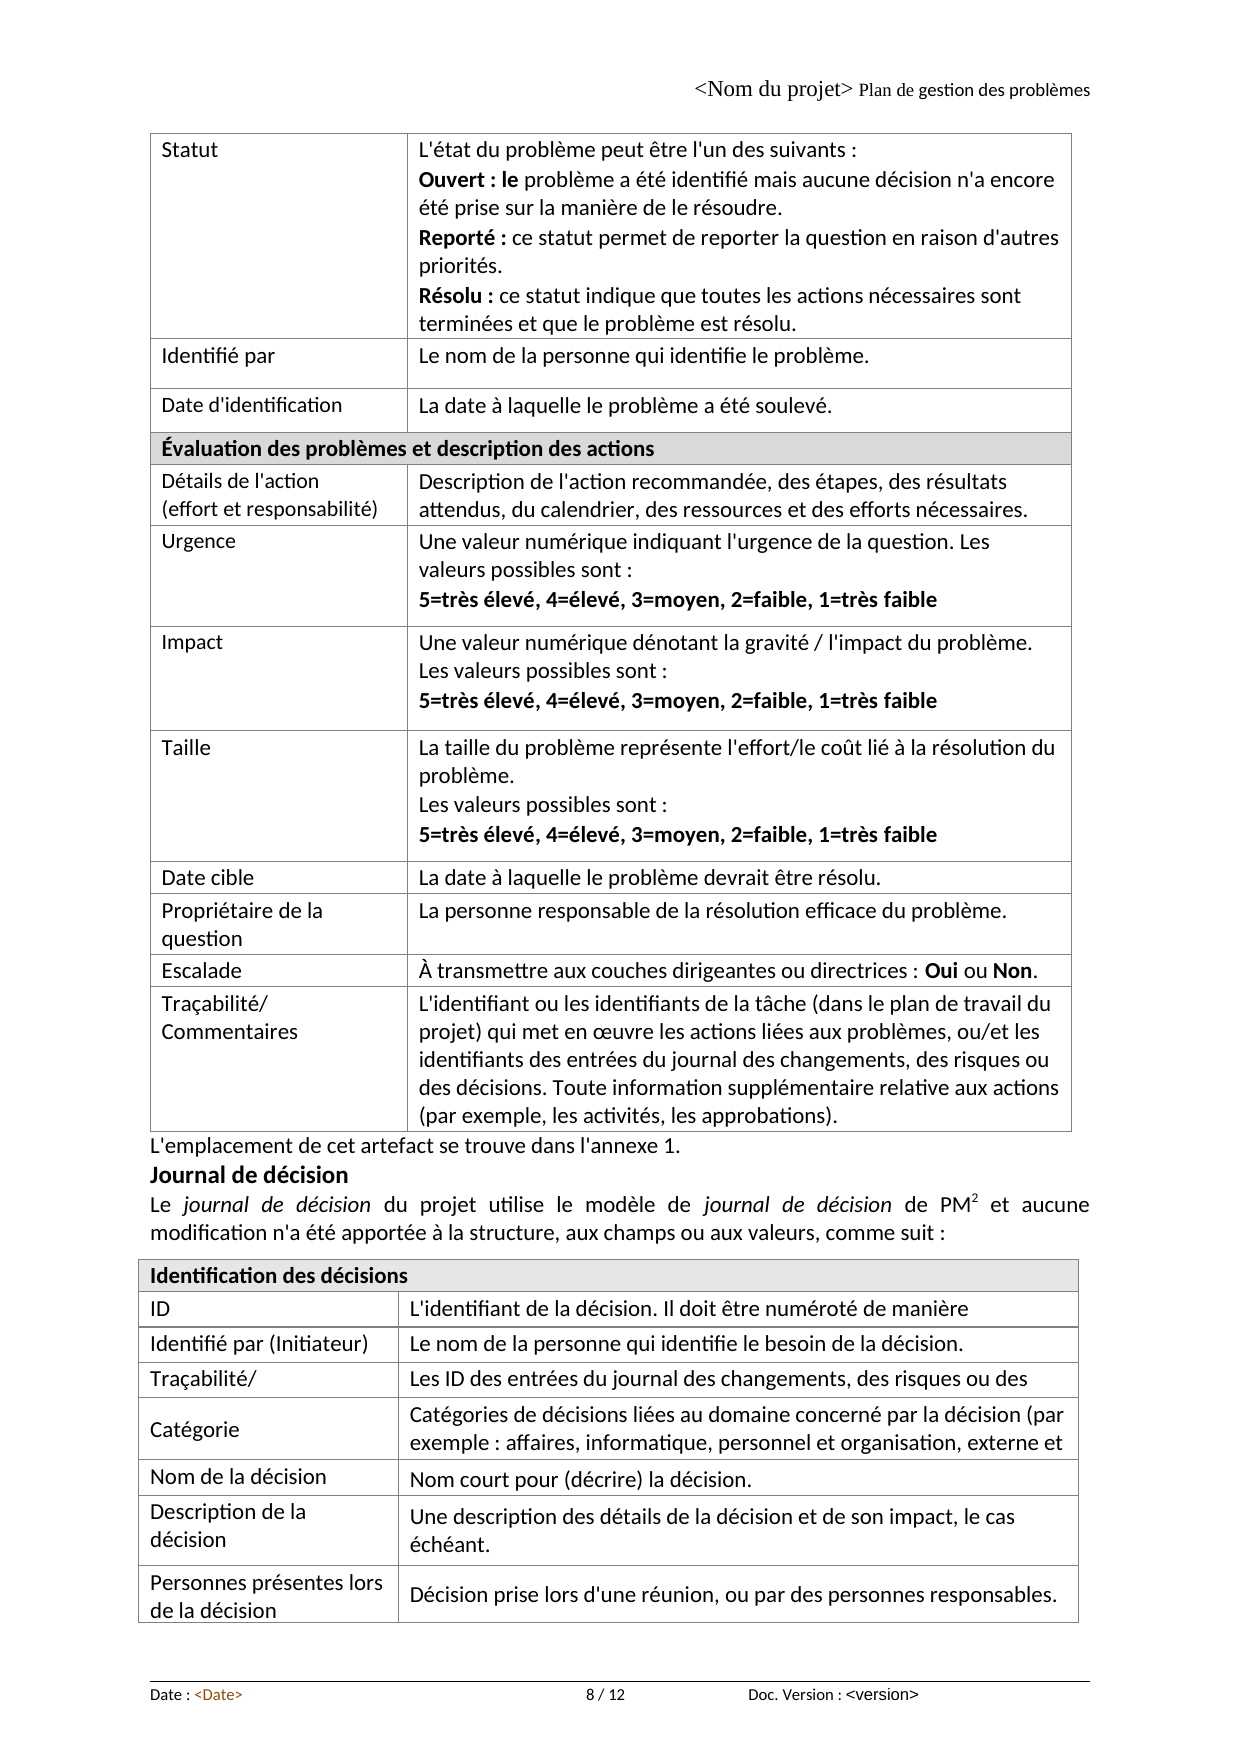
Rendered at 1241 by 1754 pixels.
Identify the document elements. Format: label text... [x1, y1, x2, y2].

table_cell Détails de l'action (effort et responsabilité) [151, 465, 407, 525]
table_cell Traçabilité/Commentaires [151, 987, 407, 1131]
table_cell À transmettre aux couches dirigeantes ou directrices : Oui ou Non. [408, 955, 1071, 986]
table_cell La personne responsable de la résolution efficace du problème. [408, 894, 1071, 954]
table_cell Statut [151, 134, 407, 338]
table_cell L'identifiant de la décision. Il doit être numéroté de manière séquentielle. [399, 1292, 1078, 1326]
table_cell Date cible [151, 862, 407, 893]
table_cell Catégorie [139, 1398, 398, 1459]
table_header Identification des décisions [139, 1260, 1078, 1291]
table_cell Traçabilité/Commentaires [139, 1363, 398, 1397]
table_cell Une valeur numérique dénotant la gravité / l'impact du problème. Les valeurs possibles sont : 5=très élevé, 4=élevé, 3=moyen, 2=faible, 1=très faible [408, 627, 1071, 730]
list Journal de décision [150, 1159, 1090, 1190]
table_cell Évaluation des problèmes et description des actions [151, 433, 1071, 464]
list Le journal de décision du projet utilise le modèle de journal de décision de PM2 et aucune modification n'a été apportée à la structure, aux champs ou aux valeurs, comme suit : [150, 1190, 1090, 1246]
table_cell Escalade [151, 955, 407, 986]
table_cell La taille du problème représente l'effort/le coût lié à la résolution du problème. Les valeurs possibles sont : 5=très élevé, 4=élevé, 3=moyen, 2=faible, 1=très faible [408, 731, 1071, 861]
table_cell La date à laquelle le problème a été soulevé. [408, 389, 1071, 432]
table_cell Impact [151, 627, 407, 730]
table_cell Nom court pour (décrire) la décision. [399, 1460, 1078, 1495]
table_cell Décision prise lors d'une réunion, ou par des personnes responsables. [399, 1566, 1078, 1622]
table_cell Catégories de décisions liées au domaine concerné par la décision (par exemple : affaires, informatique, personnel et organisation, externe et juridique). [399, 1398, 1078, 1459]
list L'emplacement de cet artefact se trouve dans l'annexe 1. [150, 1132, 1090, 1159]
table_cell Les ID des entrées du journal des changements, des risques ou des problèmes connexes. Toute information supplémentaire liée à la décision. [399, 1363, 1078, 1397]
table_cell Personnes présentes lors de la décision [139, 1566, 398, 1622]
table_cell Le nom de la personne qui identifie le problème. [408, 339, 1071, 388]
table_cell Description de la décision [139, 1496, 398, 1565]
table_cell Une valeur numérique indiquant l'urgence de la question. Les valeurs possibles sont : 5=très élevé, 4=élevé, 3=moyen, 2=faible, 1=très faible [408, 526, 1071, 626]
table_cell Identifié par [151, 339, 407, 388]
table_cell ID [139, 1292, 398, 1326]
table_cell L'identifiant ou les identifiants de la tâche (dans le plan de travail du projet) qui met en œuvre les actions liées aux problèmes, ou/et les identifiants des entrées du journal des changements, des risques ou des décisions. Toute information supplémentaire relative aux actions (par exemple, les activités, les approbations). [408, 987, 1071, 1131]
table_cell Nom de la décision [139, 1460, 398, 1495]
table_cell Une description des détails de la décision et de son impact, le cas échéant. [399, 1496, 1078, 1565]
table_cell Le nom de la personne qui identifie le besoin de la décision. [399, 1328, 1078, 1362]
table_cell Urgence [151, 526, 407, 626]
table_cell Description de l'action recommandée, des étapes, des résultats attendus, du calendrier, des ressources et des efforts nécessaires. [408, 465, 1071, 525]
table_cell Identifié par (Initiateur) [139, 1328, 398, 1362]
table_cell Taille [151, 731, 407, 861]
table_cell Propriétaire de la question [151, 894, 407, 954]
table_cell L'état du problème peut être l'un des suivants : Ouvert : le problème a été identifié mais aucune décision n'a encore été prise sur la manière de le résoudre. Reporté : ce statut permet de reporter la question en raison d'autres priorités. Résolu : ce statut indique que toutes les actions nécessaires sont terminées et que le problème est résolu. Fermé : ce statut indique la fermeture du problème une fois que le travail est terminé et vérifié. [408, 134, 1071, 338]
table_cell La date à laquelle le problème devrait être résolu. [408, 862, 1071, 893]
table_cell Date d'identification [151, 389, 407, 432]
